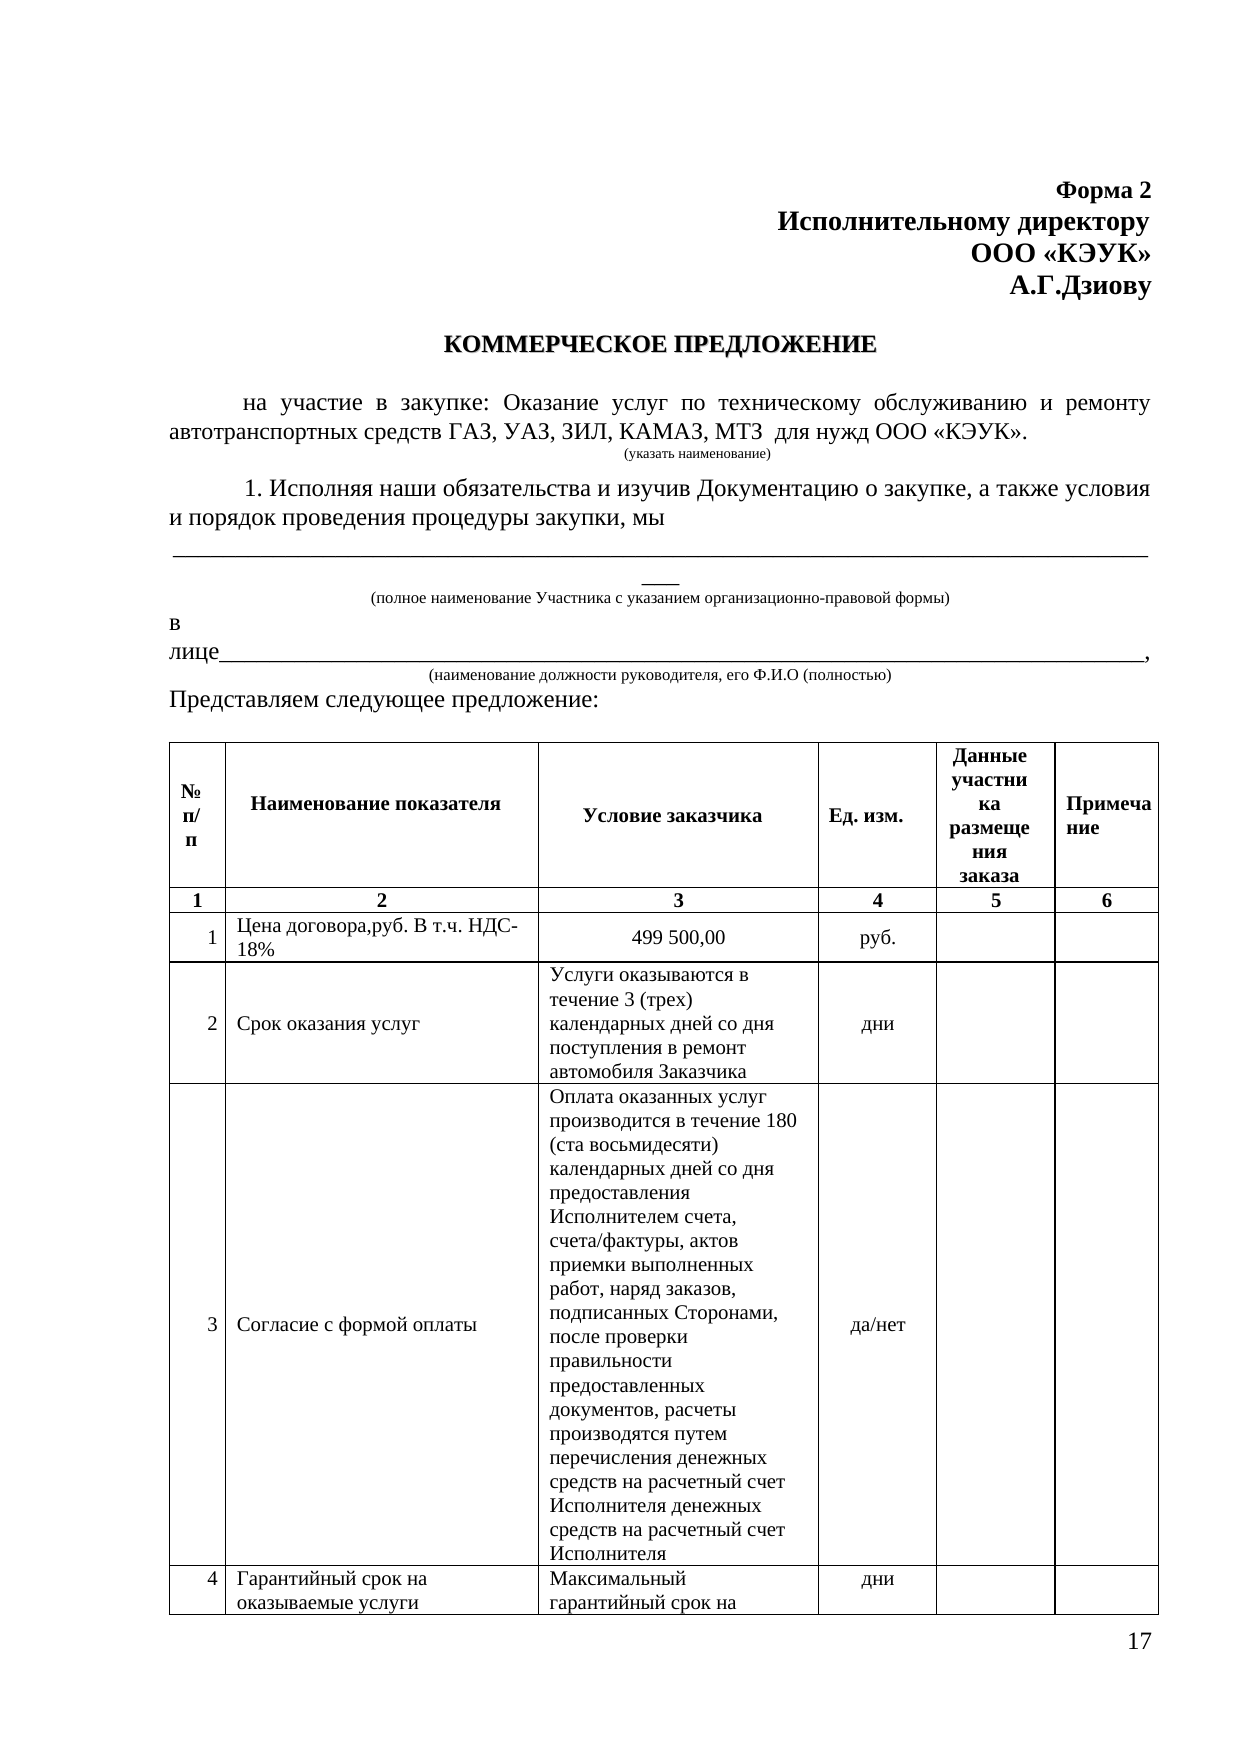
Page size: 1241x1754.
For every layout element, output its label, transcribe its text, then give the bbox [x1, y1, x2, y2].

table_cell Гарантийный срок на оказываемые услуги [226, 1566, 538, 1614]
table_cell 1 [170, 913, 225, 961]
text в лице__________________________________________________________________________, [169, 607, 1152, 665]
text (указать наименование) [169, 444, 1152, 473]
text А.Г.Дзиову [169, 268, 1152, 301]
table_cell 3 [170, 1084, 225, 1565]
table_cell 2 [226, 888, 538, 912]
table_cell 1 [170, 888, 225, 912]
table_cell [1056, 913, 1158, 961]
table_cell 4 [170, 1566, 225, 1614]
table_cell Срок оказания услуг [226, 963, 538, 1083]
text Форма 2 [169, 175, 1152, 204]
table_cell дни [819, 1566, 936, 1614]
table_cell Услуги оказываются в течение 3 (трех) календарных дней со дня поступления в ремонт автомобиля Заказчика [539, 963, 818, 1083]
table_cell Оплата оказанных услуг производится в течение 180 (ста восьмидесяти) календарных дней со дня предоставления Исполнителем счета, счета/фактуры, актов приемки выполненных работ, наряд заказов, подписанных Сторонами, после проверки правильности предоставленных документов, расчеты производятся путем перечисления денежных средств на расчетный счет Исполнителя денежных средств на расчетный счет Исполнителя [539, 1084, 818, 1565]
table_cell дни [819, 963, 936, 1083]
table_cell 5 [937, 888, 1054, 912]
text Исполнительному директору [169, 204, 1152, 236]
table_header Примечание [1056, 743, 1158, 887]
table_cell Согласие с формой оплаты [226, 1084, 538, 1565]
table_cell 2 [170, 963, 225, 1083]
table_cell [937, 963, 1054, 1083]
table_cell 4 [819, 888, 936, 912]
text (наименование должности руководителя, его Ф.И.О (полностью) [169, 665, 1152, 684]
table_cell 3 [539, 888, 818, 912]
table_cell [937, 1566, 1054, 1614]
text КОММЕРЧЕСКОЕ ПРЕДЛОЖЕНИЕ [169, 329, 1152, 358]
table_cell 499 500,00 [539, 913, 818, 961]
text ООО «КЭУК» [169, 236, 1152, 268]
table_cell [539, 1566, 818, 1614]
table_header Данные участника размещения заказа [937, 743, 1054, 887]
text 1. Исполняя наши обязательства и изучив Документацию о закупке, а также условия и порядок проведения процедуры закупки, мы [169, 473, 1152, 531]
table_header Ед. изм. [819, 743, 936, 887]
table_header Условие заказчика [539, 743, 818, 887]
table_cell [937, 913, 1054, 961]
text (полное наименование Участника с указанием организационно-правовой формы) [169, 588, 1152, 607]
table_cell [1056, 1566, 1158, 1614]
text Представляем следующее предложение: [169, 684, 1152, 713]
table_cell Цена договора,руб. В т.ч. НДС-18% [226, 913, 538, 961]
table_cell [1056, 1084, 1158, 1565]
text _________________________________________________________________________________ [169, 531, 1152, 588]
table_cell 6 [1056, 888, 1158, 912]
table_cell руб. [819, 913, 936, 961]
table_header Наименование показателя [226, 743, 538, 887]
text на участие в закупке: Оказание услуг по техническому обслуживанию и ремонту автотранспортных средств ГАЗ, УАЗ, ЗИЛ, КАМАЗ, МТЗ для нужд ООО «КЭУК». [169, 387, 1152, 444]
table_cell [937, 1084, 1054, 1565]
table_cell [1056, 963, 1158, 1083]
table_cell да/нет [819, 1084, 936, 1565]
table_header № п/п [170, 743, 225, 887]
